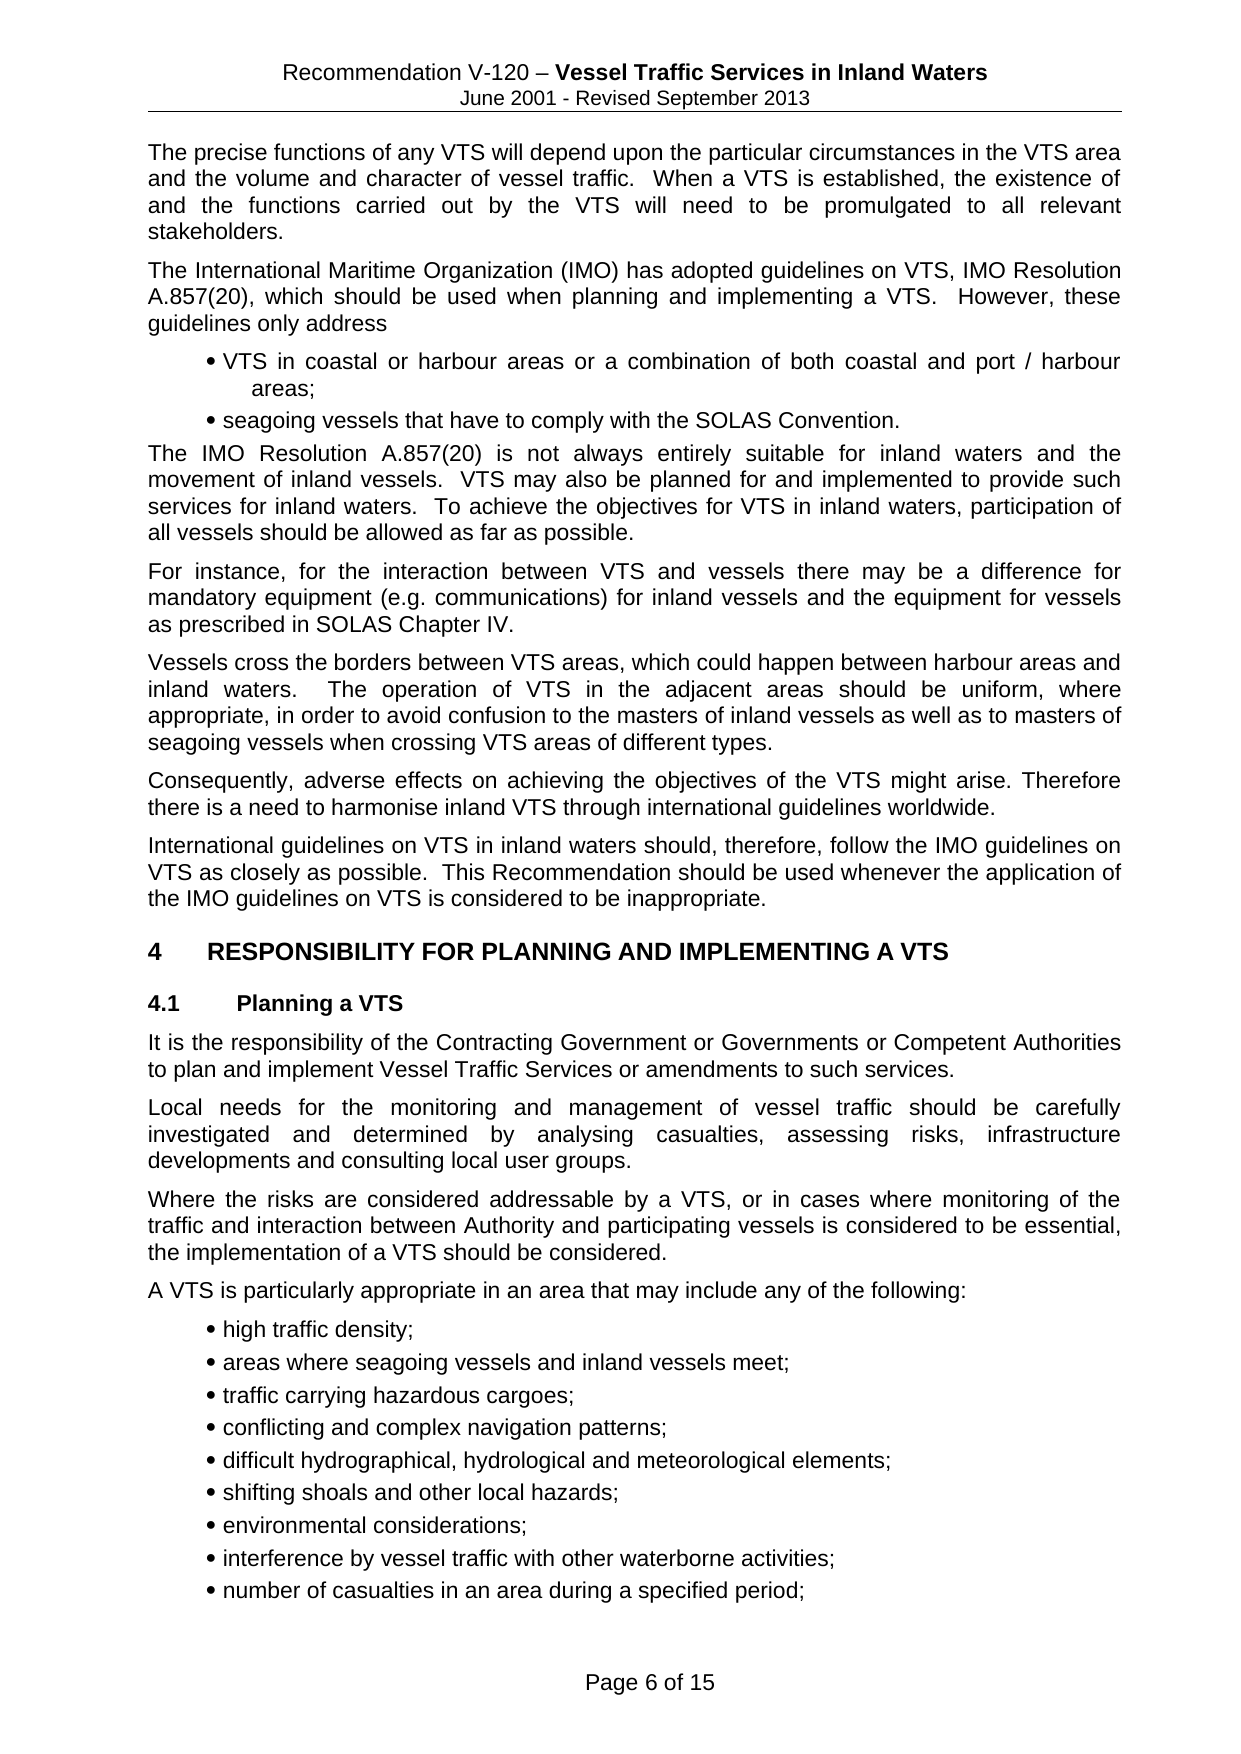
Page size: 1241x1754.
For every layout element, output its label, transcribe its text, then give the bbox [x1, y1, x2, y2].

text Vessels cross the borders between VTS areas, which could happen between harbour areas and inland waters. The operation of VTS in the adjacent areas should be uniform, where appropriate, in order to avoid confusion to the masters of inland vessels as well as to masters of seagoing vessels when crossing VTS areas of different types. [148, 649, 1122, 755]
text The IMO Resolution A.857(20) is not always entirely suitable for inland waters and the movement of inland vessels. VTS may also be planned for and implemented to provide such services for inland waters. To achieve the objectives for VTS in inland waters, participation of all vessels should be allowed as far as possible. [148, 440, 1122, 545]
text areas where seagoing vessels and inland vessels meet; [207, 1349, 1122, 1375]
text Consequently, adverse effects on achieving the objectives of the VTS might arise. Therefore there is a need to harmonise inland VTS through international guidelines worldwide. [148, 767, 1122, 820]
subtitle Responsibility for planning and implementing a VTS [148, 937, 1122, 965]
text The precise functions of any VTS will depend upon the particular circumstances in the VTS area and the volume and character of vessel traffic. When a VTS is established, the existence of and the functions carried out by the VTS will need to be promulgated to all relevant stakeholders. [148, 139, 1122, 244]
text Where the risks are considered addressable by a VTS, or in cases where monitoring of the traffic and interaction between Authority and participating vessels is considered to be essential, the implementation of a VTS should be considered. [148, 1186, 1122, 1265]
text A VTS is particularly appropriate in an area that may include any of the following: [148, 1277, 1122, 1304]
text For instance, for the interaction between VTS and vessels there may be a difference for mandatory equipment (e.g. communications) for inland vessels and the equipment for vessels as prescribed in SOLAS Chapter IV. [148, 558, 1122, 637]
text VTS in coastal or harbour areas or a combination of both coastal and port / harbour areas; [207, 348, 1122, 401]
text International guidelines on VTS in inland waters should, therefore, follow the IMO guidelines on VTS as closely as possible. This Recommendation should be used whenever the application of the IMO guidelines on VTS is considered to be inappropriate. [148, 832, 1122, 912]
text seagoing vessels that have to comply with the SOLAS Convention. [207, 407, 1122, 434]
text The International Maritime Organization (IMO) has adopted guidelines on VTS, IMO Resolution A.857(20), which should be used when planning and implementing a VTS. However, these guidelines only address [148, 257, 1122, 336]
text high traffic density; [207, 1316, 1122, 1343]
text Local needs for the monitoring and management of vessel traffic should be carefully investigated and determined by analysing casualties, assessing risks, infrastructure developments and consulting local user groups. [148, 1094, 1122, 1173]
text number of casualties in an area during a specified period; [207, 1577, 1122, 1603]
text It is the responsibility of the Contracting Government or Governments or Competent Authorities to plan and implement Vessel Traffic Services or amendments to such services. [148, 1029, 1122, 1082]
text conflicting and complex navigation patterns; [207, 1414, 1122, 1441]
text interference by vessel traffic with other waterborne activities; [207, 1544, 1122, 1571]
text difficult hydrographical, hydrological and meteorological elements; [207, 1447, 1122, 1473]
text environmental considerations; [207, 1512, 1122, 1538]
subtitle Planning a VTS [148, 990, 1122, 1017]
text shifting shoals and other local hazards; [207, 1479, 1122, 1506]
text traffic carrying hazardous cargoes; [207, 1382, 1122, 1408]
